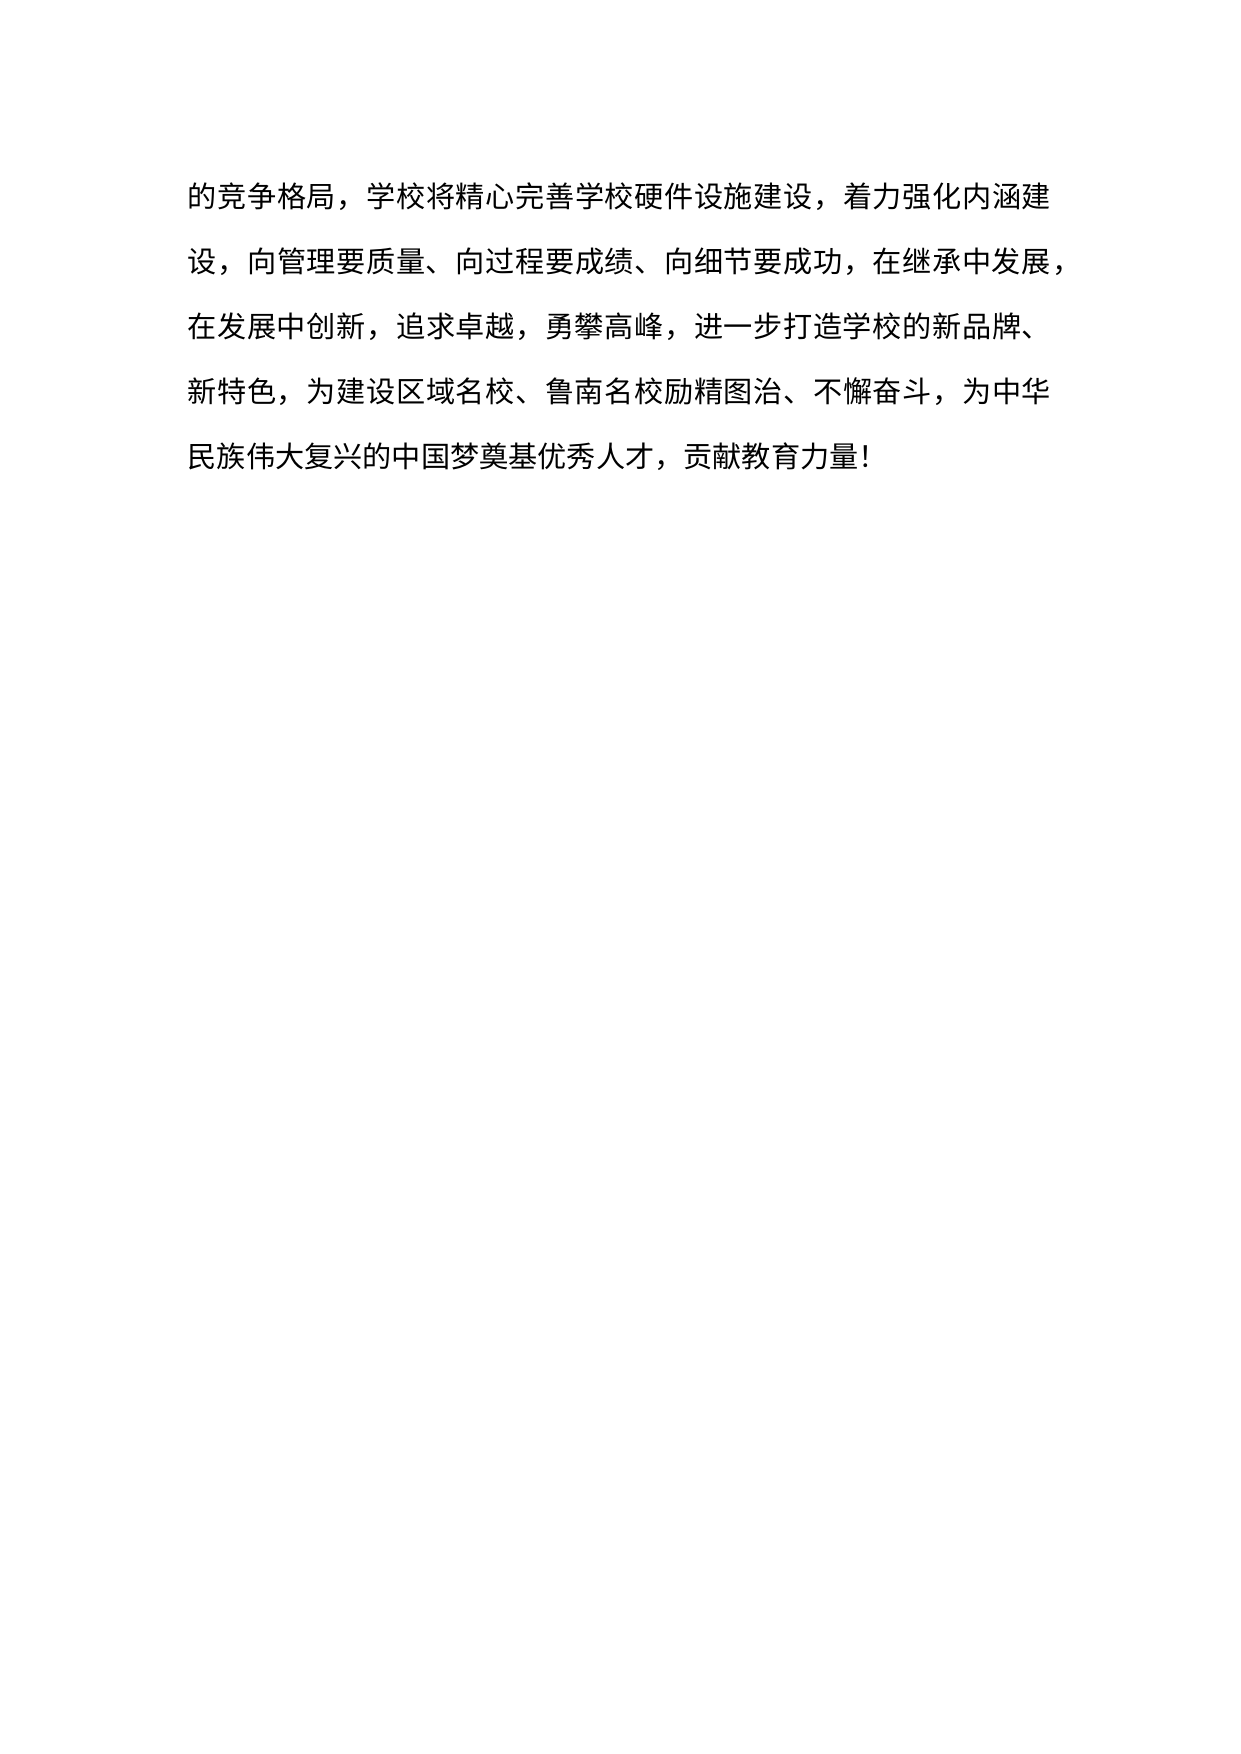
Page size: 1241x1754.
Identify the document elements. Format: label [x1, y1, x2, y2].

text [187, 162, 1053, 487]
